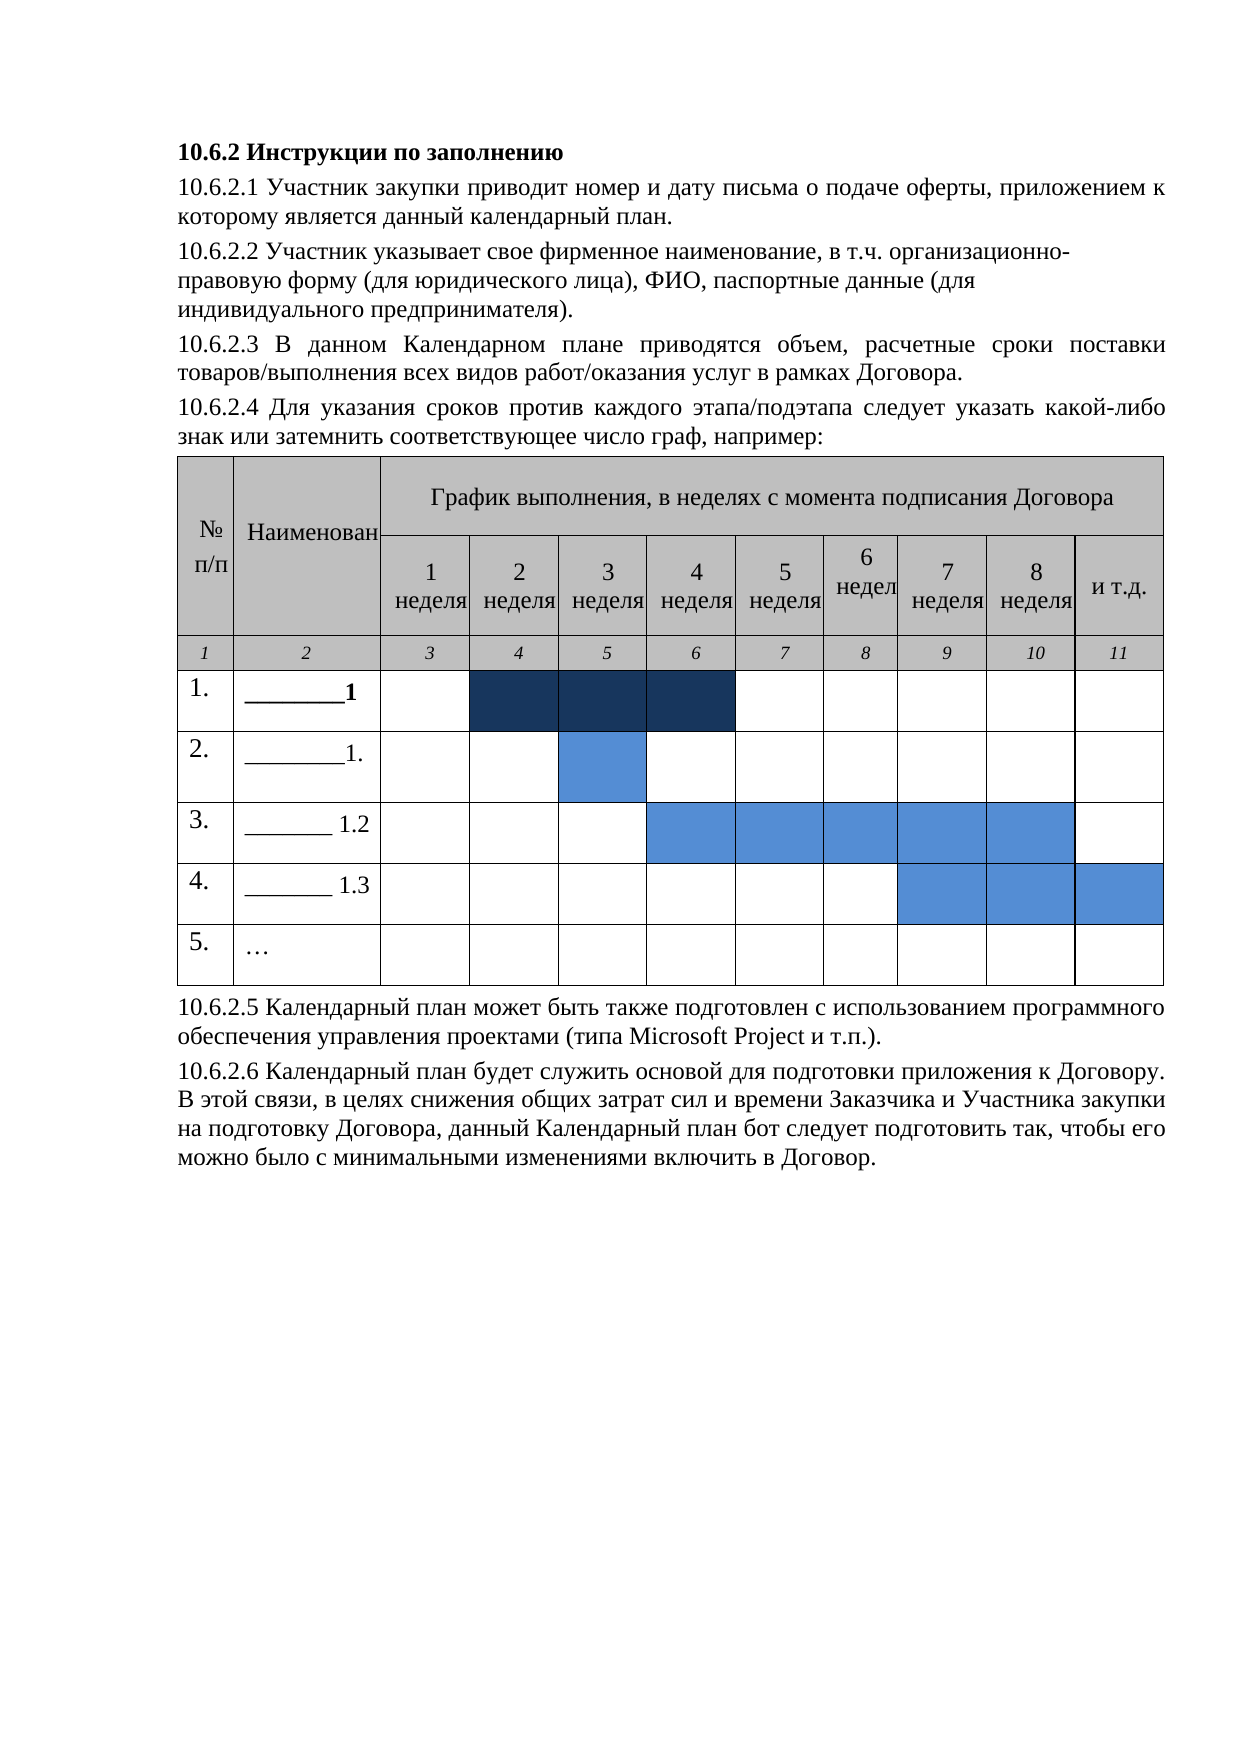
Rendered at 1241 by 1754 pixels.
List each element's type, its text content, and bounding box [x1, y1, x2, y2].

table_cell [470, 671, 558, 731]
table_cell [824, 732, 897, 802]
table_cell ________1 [234, 671, 380, 731]
table_cell [736, 732, 823, 802]
text 10.6.2.5 Календарный план может быть также подготовлен с использованием программного обеспечения управления проектами (типа Microsoft Project и т.п.). [177, 992, 1167, 1049]
table_cell 6 неделя [824, 536, 897, 635]
table_cell [381, 925, 469, 985]
table_cell 8 неделя [987, 536, 1074, 635]
table_cell [987, 925, 1074, 985]
table_cell 2 [234, 636, 380, 670]
table_cell [987, 803, 1074, 863]
table_cell 5 [559, 636, 646, 670]
table_cell [898, 864, 986, 924]
table_cell [381, 864, 469, 924]
table_cell [736, 671, 823, 731]
table_cell [1076, 925, 1163, 985]
table_cell [824, 925, 897, 985]
table_header График выполнения, в неделях с момента подписания Договора [381, 457, 1163, 535]
table_cell [736, 803, 823, 863]
text 10.6.2 Инструкции по заполнению [177, 137, 1167, 166]
table_cell [470, 925, 558, 985]
table_cell и т.д. [1076, 536, 1163, 635]
text 10.6.2.4 Для указания сроков против каждого этапа/подэтапа следует указать какой-либо знак или затемнить соответствующее число граф, например: [177, 392, 1167, 450]
table_cell [987, 864, 1074, 924]
table_cell [736, 925, 823, 985]
text 10.6.2.6 Календарный план будет служить основой для подготовки приложения к Договору. В этой связи, в целях снижения общих затрат сил и времени Заказчика и Участника закупки на подготовку Договора, данный Календарный план бот следует подготовить так, чтобы его можно было с минимальными изменениями включить в Договор. [177, 1056, 1167, 1171]
table_cell [898, 732, 986, 802]
table_cell [559, 864, 646, 924]
table_cell [824, 671, 897, 731]
table_cell [1076, 671, 1163, 731]
table_cell [736, 864, 823, 924]
table_cell 3 [381, 636, 469, 670]
table_cell [381, 803, 469, 863]
table_cell 7 [736, 636, 823, 670]
table_cell [987, 732, 1074, 802]
table_header Наименование этапа [234, 457, 380, 635]
table_cell [898, 925, 986, 985]
table_cell [824, 803, 897, 863]
text 10.6.2.3 В данном Календарном плане приводятся объем, расчетные сроки поставки товаров/выполнения всех видов работ/оказания услуг в рамках Договора. [177, 329, 1167, 386]
table_cell 11 [1076, 636, 1163, 670]
table_header № п/п [178, 457, 233, 635]
table_cell 1 [178, 636, 233, 670]
table_cell 5 неделя [736, 536, 823, 635]
table_cell [178, 803, 233, 863]
table_cell [1076, 732, 1163, 802]
table_cell [647, 864, 735, 924]
table_cell [470, 864, 558, 924]
table_cell _______ 1.2 [234, 803, 380, 863]
table_cell 6 [647, 636, 735, 670]
table_cell 9 [898, 636, 986, 670]
table_cell [559, 803, 646, 863]
table_cell [647, 671, 735, 731]
text 10.6.2.2 Участник указывает свое фирменное наименование, в т.ч. организационно-правовую форму (для юридического лица), ФИО, паспортные данные (для индивидуального предпринимателя). [177, 236, 1167, 322]
table_cell [898, 803, 986, 863]
table_cell [178, 732, 233, 802]
table_cell [178, 864, 233, 924]
table_cell 8 [824, 636, 897, 670]
table_cell [381, 671, 469, 731]
table_cell [1076, 864, 1163, 924]
table_cell [559, 671, 646, 731]
table_cell 1 неделя [381, 536, 469, 635]
table_cell [178, 925, 233, 985]
table_cell 10 [987, 636, 1074, 670]
table_cell _______ 1.3 [234, 864, 380, 924]
table_cell [559, 732, 646, 802]
table_cell [647, 732, 735, 802]
table_cell [381, 732, 469, 802]
table_cell ________1.1 [234, 732, 380, 802]
table_cell 4 неделя [647, 536, 735, 635]
table_cell 2 неделя [470, 536, 558, 635]
table_cell [824, 864, 897, 924]
table_cell [647, 925, 735, 985]
text 10.6.2.1 Участник закупки приводит номер и дату письма о подаче оферты, приложением к которому является данный календарный план. [177, 172, 1167, 230]
table_cell [559, 925, 646, 985]
table_cell [470, 732, 558, 802]
table_cell [1076, 803, 1163, 863]
table_cell [178, 671, 233, 731]
table_cell 4 [470, 636, 558, 670]
table_cell [470, 803, 558, 863]
table_cell [898, 671, 986, 731]
table_cell [987, 671, 1074, 731]
table_cell … [234, 925, 380, 985]
table_cell 3 неделя [559, 536, 646, 635]
table_cell 7 неделя [898, 536, 986, 635]
